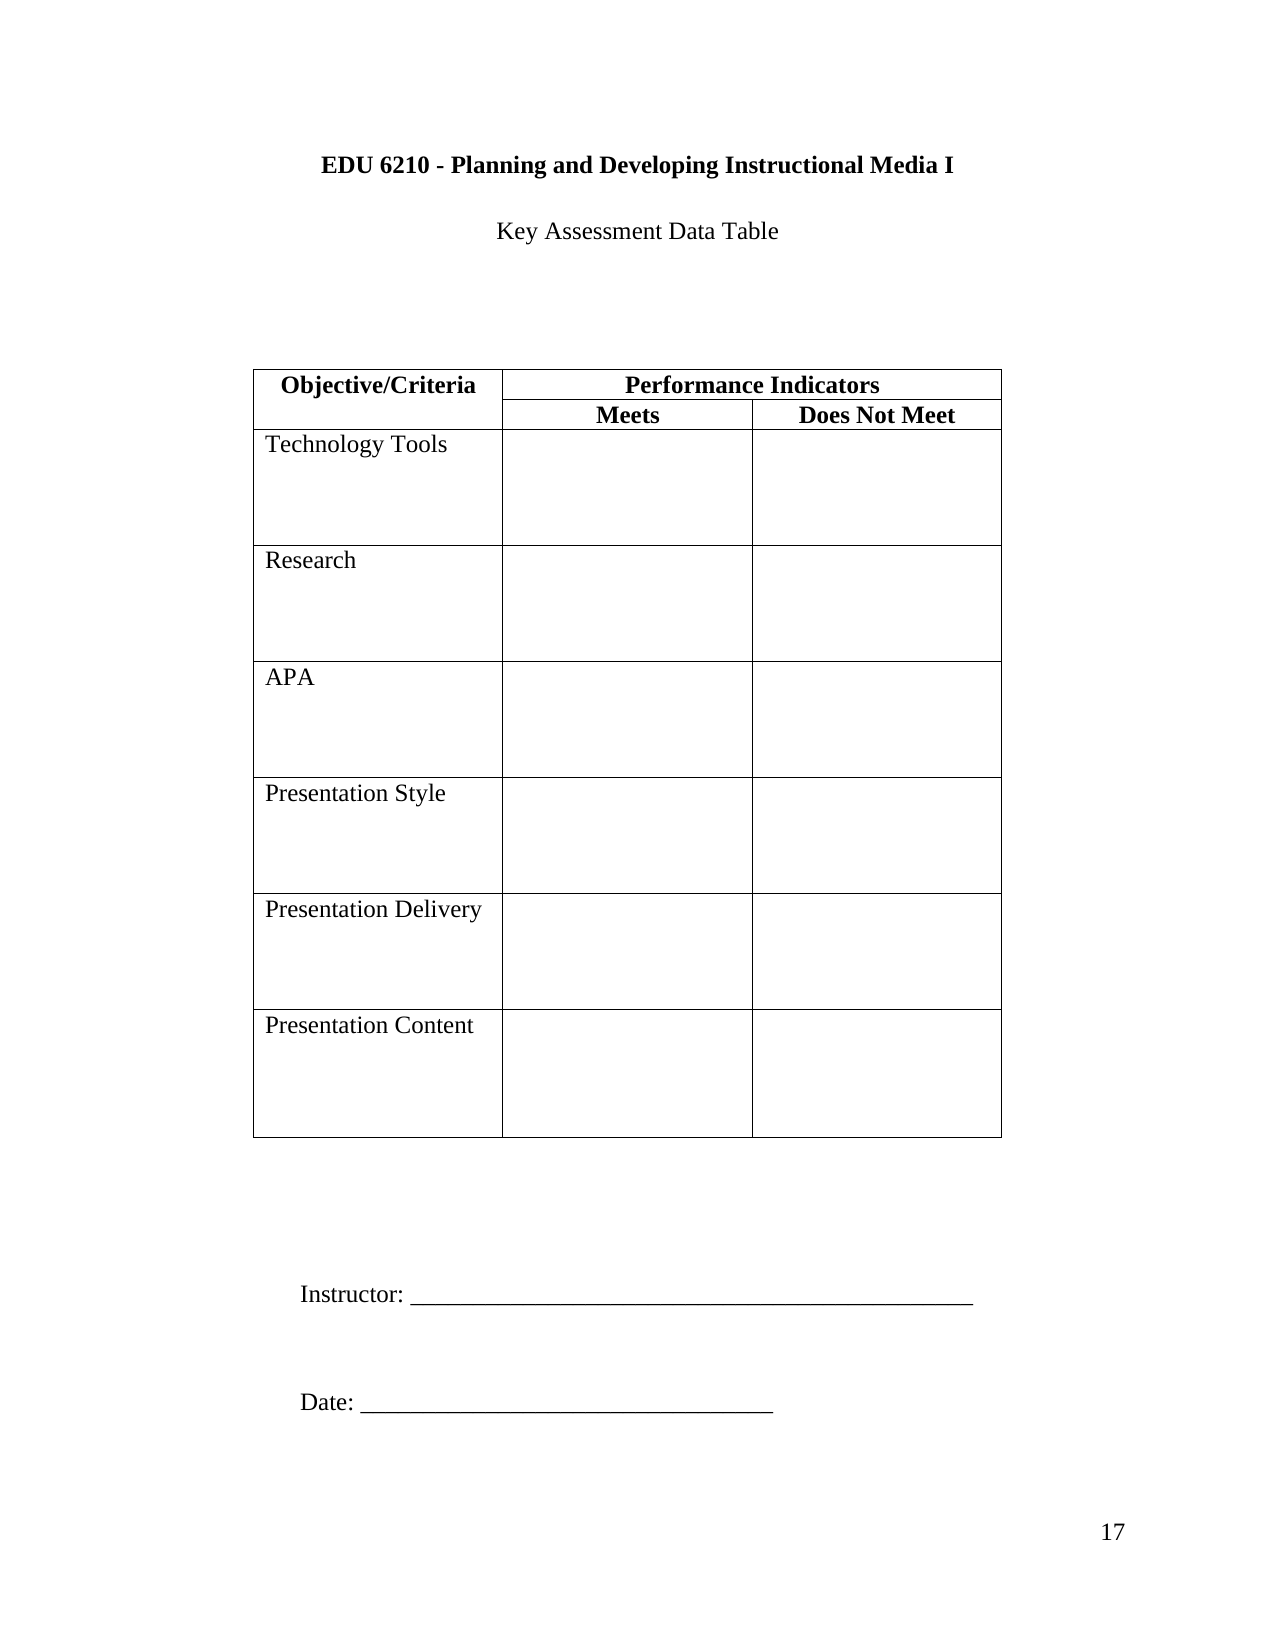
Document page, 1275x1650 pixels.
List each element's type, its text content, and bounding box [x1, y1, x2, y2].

table_cell [503, 430, 752, 544]
table_cell [503, 1010, 752, 1137]
table_cell [753, 894, 1001, 1009]
text Key Assessment Data Table [150, 216, 1125, 245]
table_cell [503, 546, 752, 661]
table_cell [753, 1010, 1001, 1137]
table_cell [753, 430, 1001, 544]
table_cell Research [254, 546, 502, 661]
table_cell [503, 662, 752, 777]
table_cell [753, 662, 1001, 777]
table_cell [503, 778, 752, 893]
table_cell [753, 546, 1001, 661]
table_cell [503, 894, 752, 1009]
text EDU 6210 - Planning and Developing Instructional Media I [150, 150, 1125, 179]
table_header Performance Indicators [503, 370, 1001, 399]
table_header Objective/Criteria [254, 370, 502, 428]
text Date: _________________________________ [150, 1387, 1125, 1415]
table_cell Presentation Style [254, 778, 502, 893]
table_cell Meets [503, 400, 752, 428]
table_cell Does Not Meet [753, 400, 1001, 428]
table_cell Technology Tools [254, 430, 502, 544]
table_cell APA [254, 662, 502, 777]
table_cell Presentation Delivery [254, 894, 502, 1009]
text Instructor: _____________________________________________ [150, 1279, 1125, 1308]
table_cell [753, 778, 1001, 893]
table_cell Presentation Content [254, 1010, 502, 1137]
